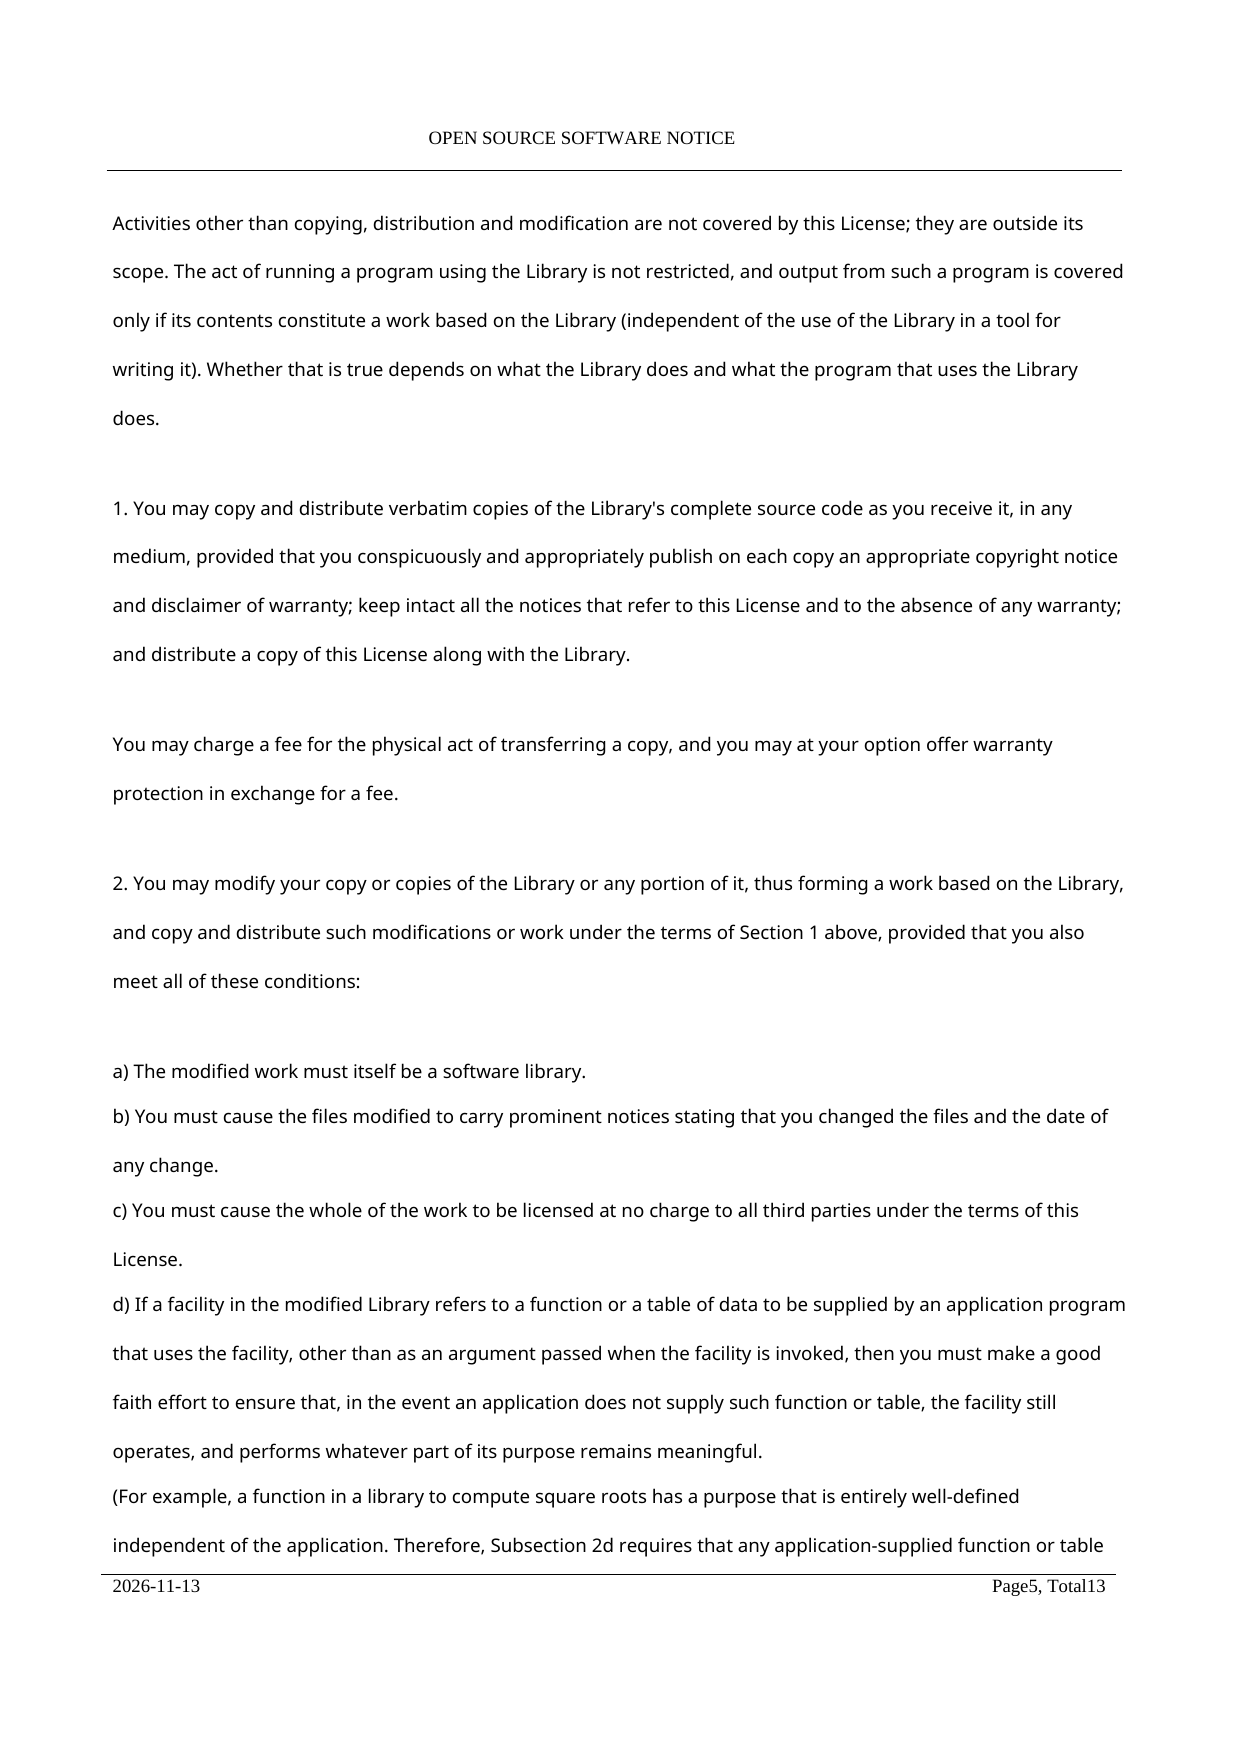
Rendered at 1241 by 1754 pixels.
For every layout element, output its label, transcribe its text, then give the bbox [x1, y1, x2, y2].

text Activities other than copying, distribution and modification are not covered by this License; they are outside its scope. The act of running a program using the Library is not restricted, and output from such a program is covered only if its contents constitute a work based on the Library (independent of the use of the Library in a tool for writing it). Whether that is true depends on what the Library does and what the program that uses the Library does. [112, 206, 1128, 434]
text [112, 1480, 1128, 1561]
text a) The modified work must itself be a software library. [112, 1055, 1128, 1088]
text You may charge a fee for the physical act of transferring a copy, and you may at your option offer warranty protection in exchange for a fee. [112, 728, 1128, 809]
text d) If a facility in the modified Library refers to a function or a table of data to be supplied by an application program that uses the facility, other than as an argument passed when the facility is invoked, then you must make a good faith effort to ensure that, in the event an application does not supply such function or table, the facility still operates, and performs whatever part of its purpose remains meaningful. [112, 1288, 1128, 1467]
text b) You must cause the files modified to carry prominent notices stating that you changed the files and the date of any change. [112, 1100, 1128, 1182]
text c) You must cause the whole of the work to be licensed at no charge to all third parties under the terms of this License. [112, 1194, 1128, 1276]
text 1. You may copy and distribute verbatim copies of the Library's complete source code as you receive it, in any medium, provided that you conspicuously and appropriately publish on each copy an appropriate copyright notice and disclaimer of warranty; keep intact all the notices that refer to this License and to the absence of any warranty; and distribute a copy of this License along with the Library. [112, 492, 1128, 670]
text 2. You may modify your copy or copies of the Library or any portion of it, thus forming a work based on the Library, and copy and distribute such modifications or work under the terms of Section 1 above, provided that you also meet all of these conditions: [112, 867, 1128, 997]
